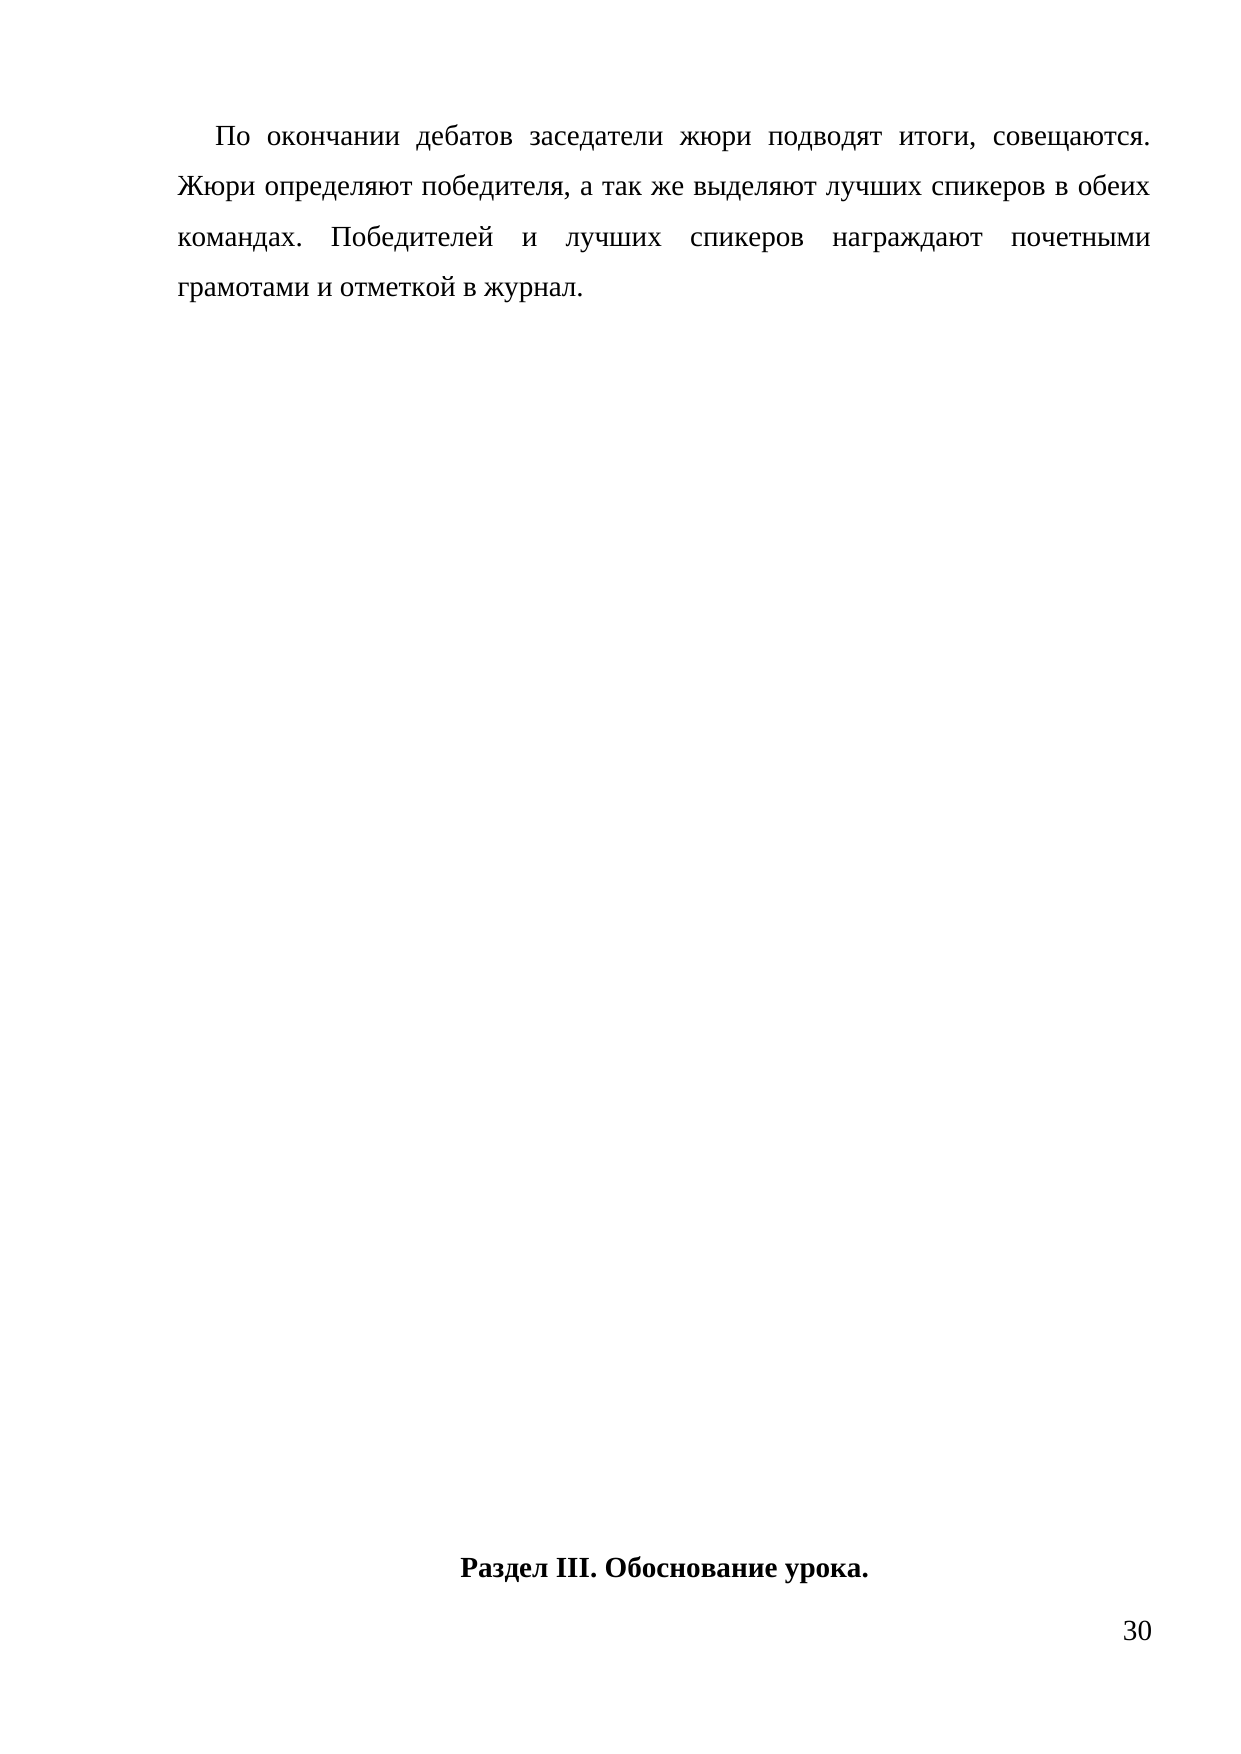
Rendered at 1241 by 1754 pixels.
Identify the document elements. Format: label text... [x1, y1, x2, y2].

text Раздел III. Обоснование урока. [177, 1550, 1152, 1583]
text По окончании дебатов заседатели жюри подводят итоги, совещаются. Жюри определяют победителя, а так же выделяют лучших спикеров в обеих командах. Победителей и лучших спикеров награждают почетными грамотами и отметкой в журнал. [177, 118, 1152, 303]
